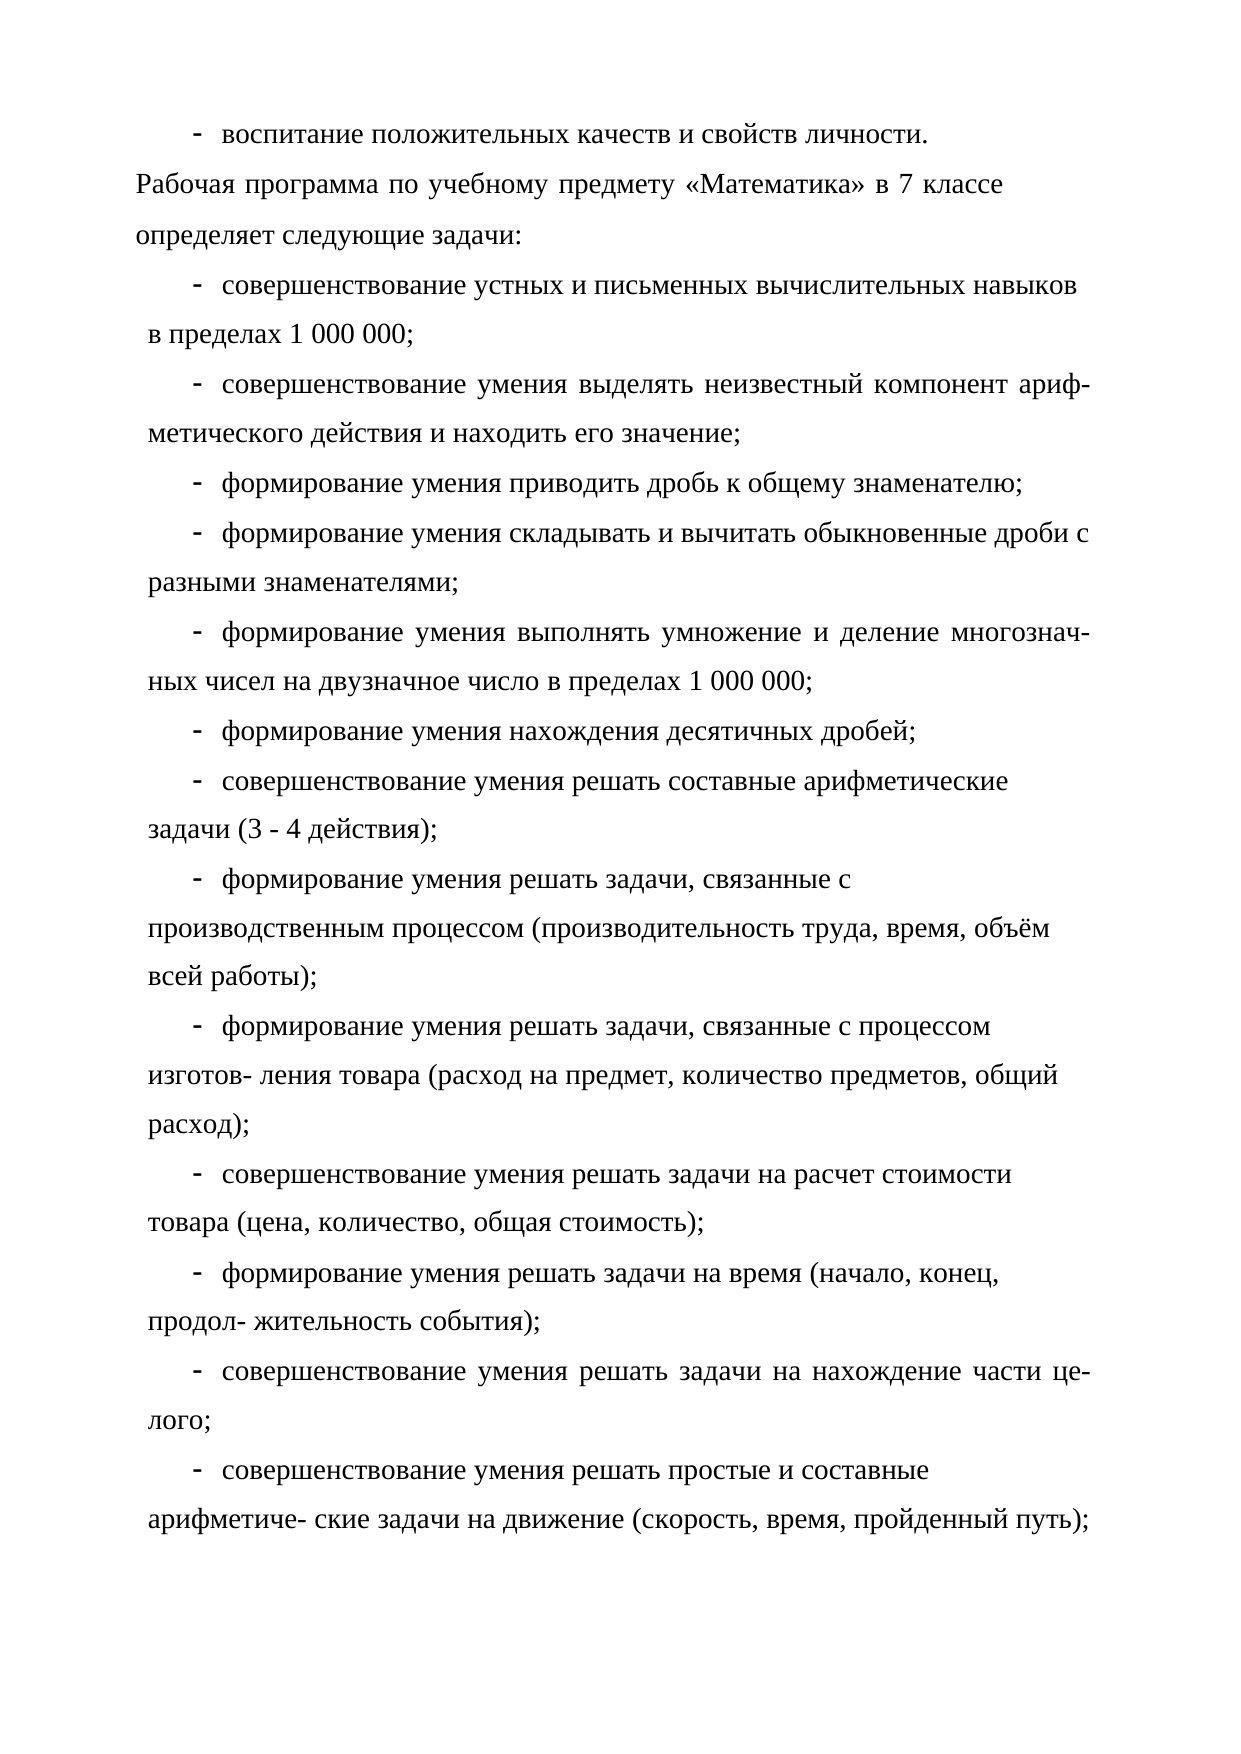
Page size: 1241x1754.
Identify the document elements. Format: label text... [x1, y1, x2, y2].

list формирование умения складывать и вычитать обыкновенные дроби с разными знаменателями; [148, 515, 1092, 597]
list совершенствование умения выделять неизвестный компонент ариф- метического действия и находить его значение; [148, 366, 1093, 448]
list совершенствование умения решать простые и составные арифметиче- ские задачи на движение (скорость, время, пройденный путь); [148, 1452, 1093, 1534]
list совершенствование умения решать составные арифметические задачи (3 - 4 действия); [148, 763, 1093, 845]
list формирование умения нахождения десятичных дробей; [192, 713, 1134, 747]
list воспитание положительных качеств и свойств личности. [192, 116, 1134, 150]
list формирование умения решать задачи, связанные с процессом изготов- ления товара (расход на предмет, количество предметов, общий расход); [148, 1008, 1093, 1139]
list формирование умения выполнять умножение и деление многознач- ных чисел на двузначное число в пределах 1 000 000; [148, 614, 1093, 696]
list формирование умения приводить дробь к общему знаменателю; [192, 465, 1134, 498]
list совершенствование умения решать задачи на расчет стоимости товара (цена, количество, общая стоимость); [148, 1156, 1093, 1238]
list совершенствование умения решать задачи на нахождение части це- лого; [148, 1353, 1093, 1436]
list формирование умения решать задачи, связанные с производственным процессом (производительность труда, время, объём всей работы); [148, 861, 1093, 992]
list формирование умения решать задачи на время (начало, конец, продол- жительность события); [148, 1255, 1093, 1337]
text Рабочая программа по учебному предмету «Математика» в 7 классе определяет следующие задачи: [135, 167, 1134, 250]
list совершенствование устных и письменных вычислительных навыков в пределах 1 000 000; [148, 267, 1093, 349]
